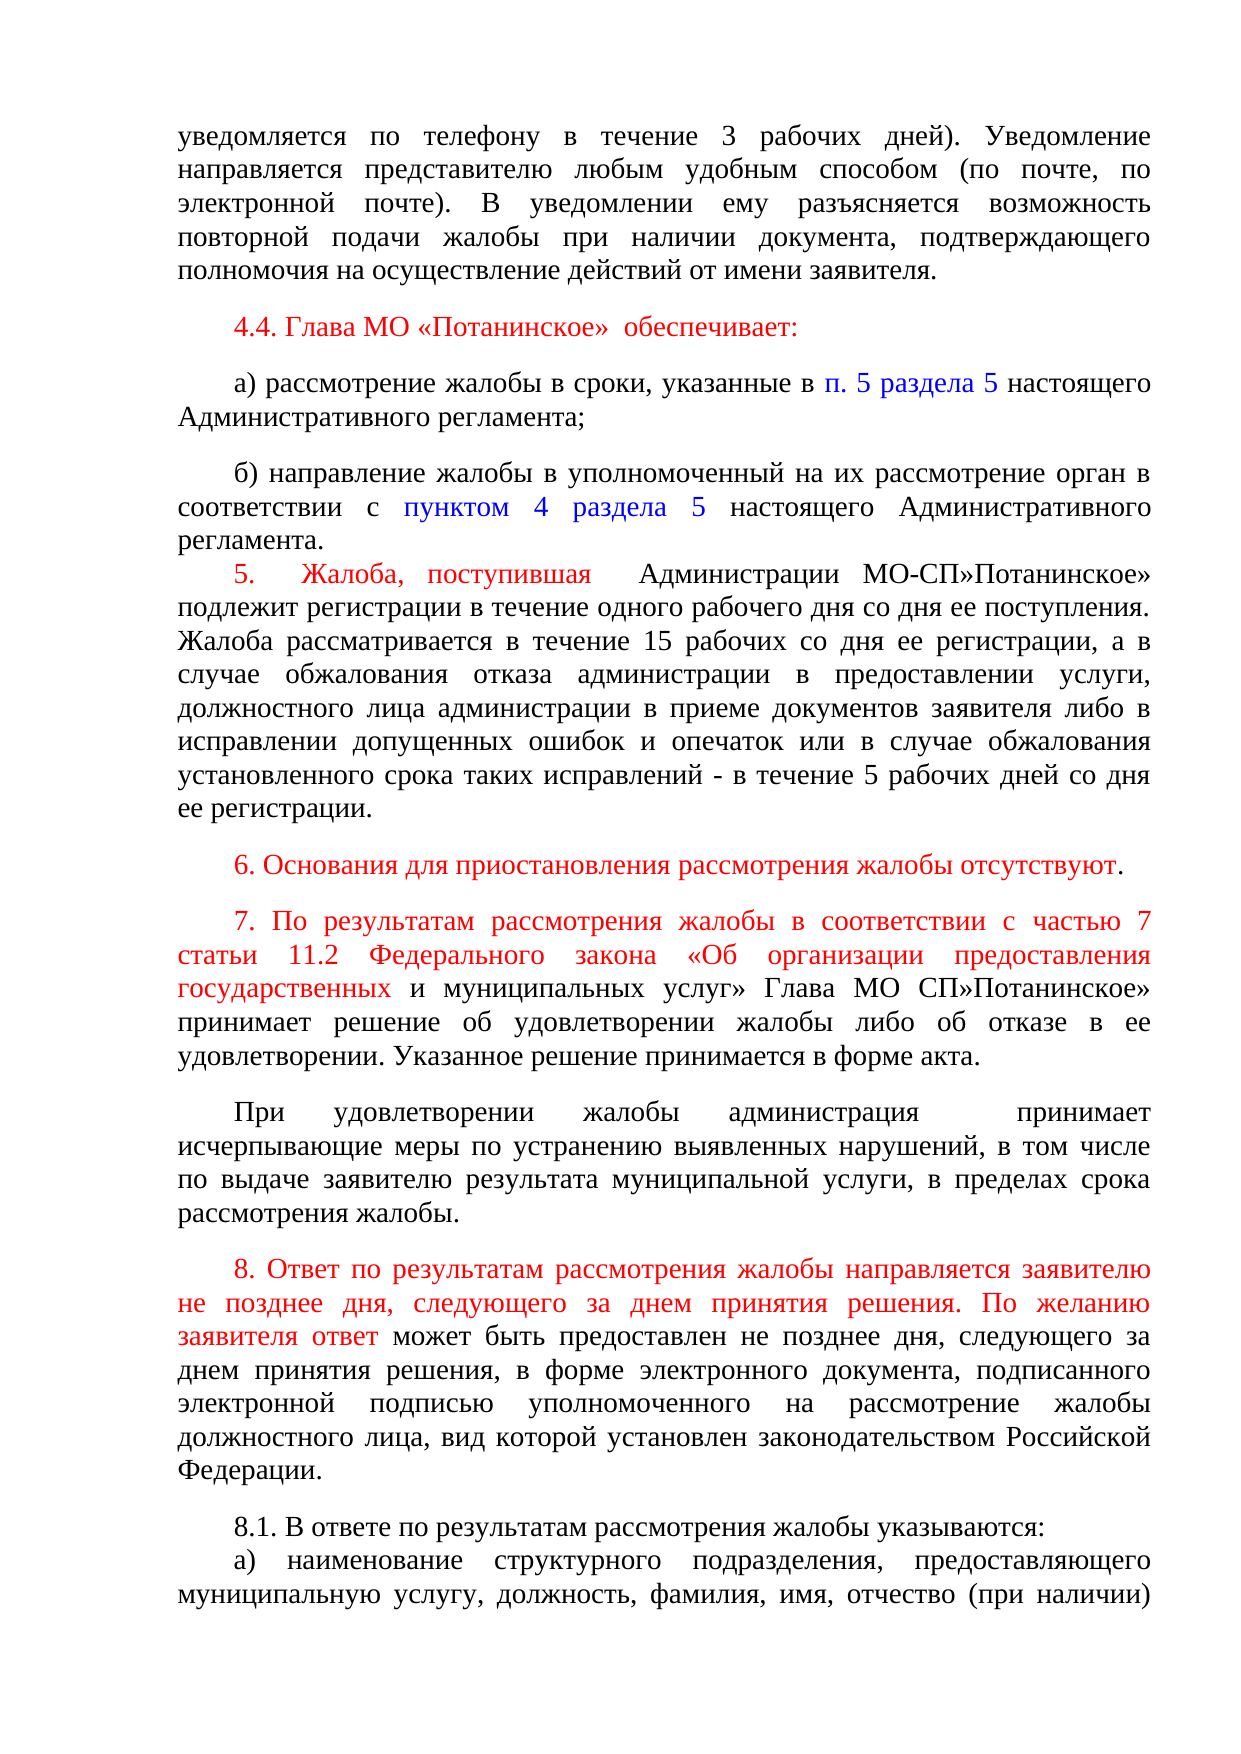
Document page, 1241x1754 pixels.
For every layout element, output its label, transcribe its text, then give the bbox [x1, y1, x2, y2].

text При удовлетворении жалобы администрация принимает исчерпывающие меры по устранению выявленных нарушений, в том числе по выдаче заявителю результата муниципальной услуги, в пределах срока рассмотрения жалобы. [177, 1094, 1152, 1228]
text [177, 118, 1152, 286]
text б) направление жалобы в уполномоченный на их рассмотрение орган в соответствии с пунктом 4 раздела 5 настоящего Административного регламента. [177, 455, 1152, 556]
text 8.1. В ответе по результатам рассмотрения жалобы указываются: [177, 1509, 1152, 1542]
text 6. Основания для приостановления рассмотрения жалобы отсутствуют. [177, 847, 1152, 881]
text 8. Ответ по результатам рассмотрения жалобы направляется заявителю не позднее дня, следующего за днем принятия решения. По желанию заявителя ответ может быть предоставлен не позднее дня, следующего за днем принятия решения, в форме электронного документа, подписанного электронной подписью уполномоченного на рассмотрение жалобы должностного лица, вид которой установлен законодательством Российской Федерации. [177, 1251, 1152, 1486]
text а) рассмотрение жалобы в сроки, указанные в п. 5 раздела 5 настоящего Административного регламента; [177, 365, 1152, 432]
text 7. По результатам рассмотрения жалобы в соответствии с частью 7 статьи 11.2 Федерального закона «Об организации предоставления государственных и муниципальных услуг» Глава МО СП»Потанинское» принимает решение об удовлетворении жалобы либо об отказе в ее удовлетворении. Указанное решение принимается в форме акта. [177, 903, 1152, 1071]
text 5. Жалоба, поступившая Администрации МО-СП»Потанинское» подлежит регистрации в течение одного рабочего дня со дня ее поступления. Жалоба рассматривается в течение 15 рабочих со дня ее регистрации, а в случае обжалования отказа администрации в предоставлении услуги, должностного лица администрации в приеме документов заявителя либо в исправлении допущенных ошибок и опечаток или в случае обжалования установленного срока таких исправлений - в течение 5 рабочих дней со дня ее регистрации. [177, 556, 1152, 824]
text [177, 1542, 1152, 1609]
text 4.4. Глава МО «Потанинское» обеспечивает: [177, 309, 1152, 342]
